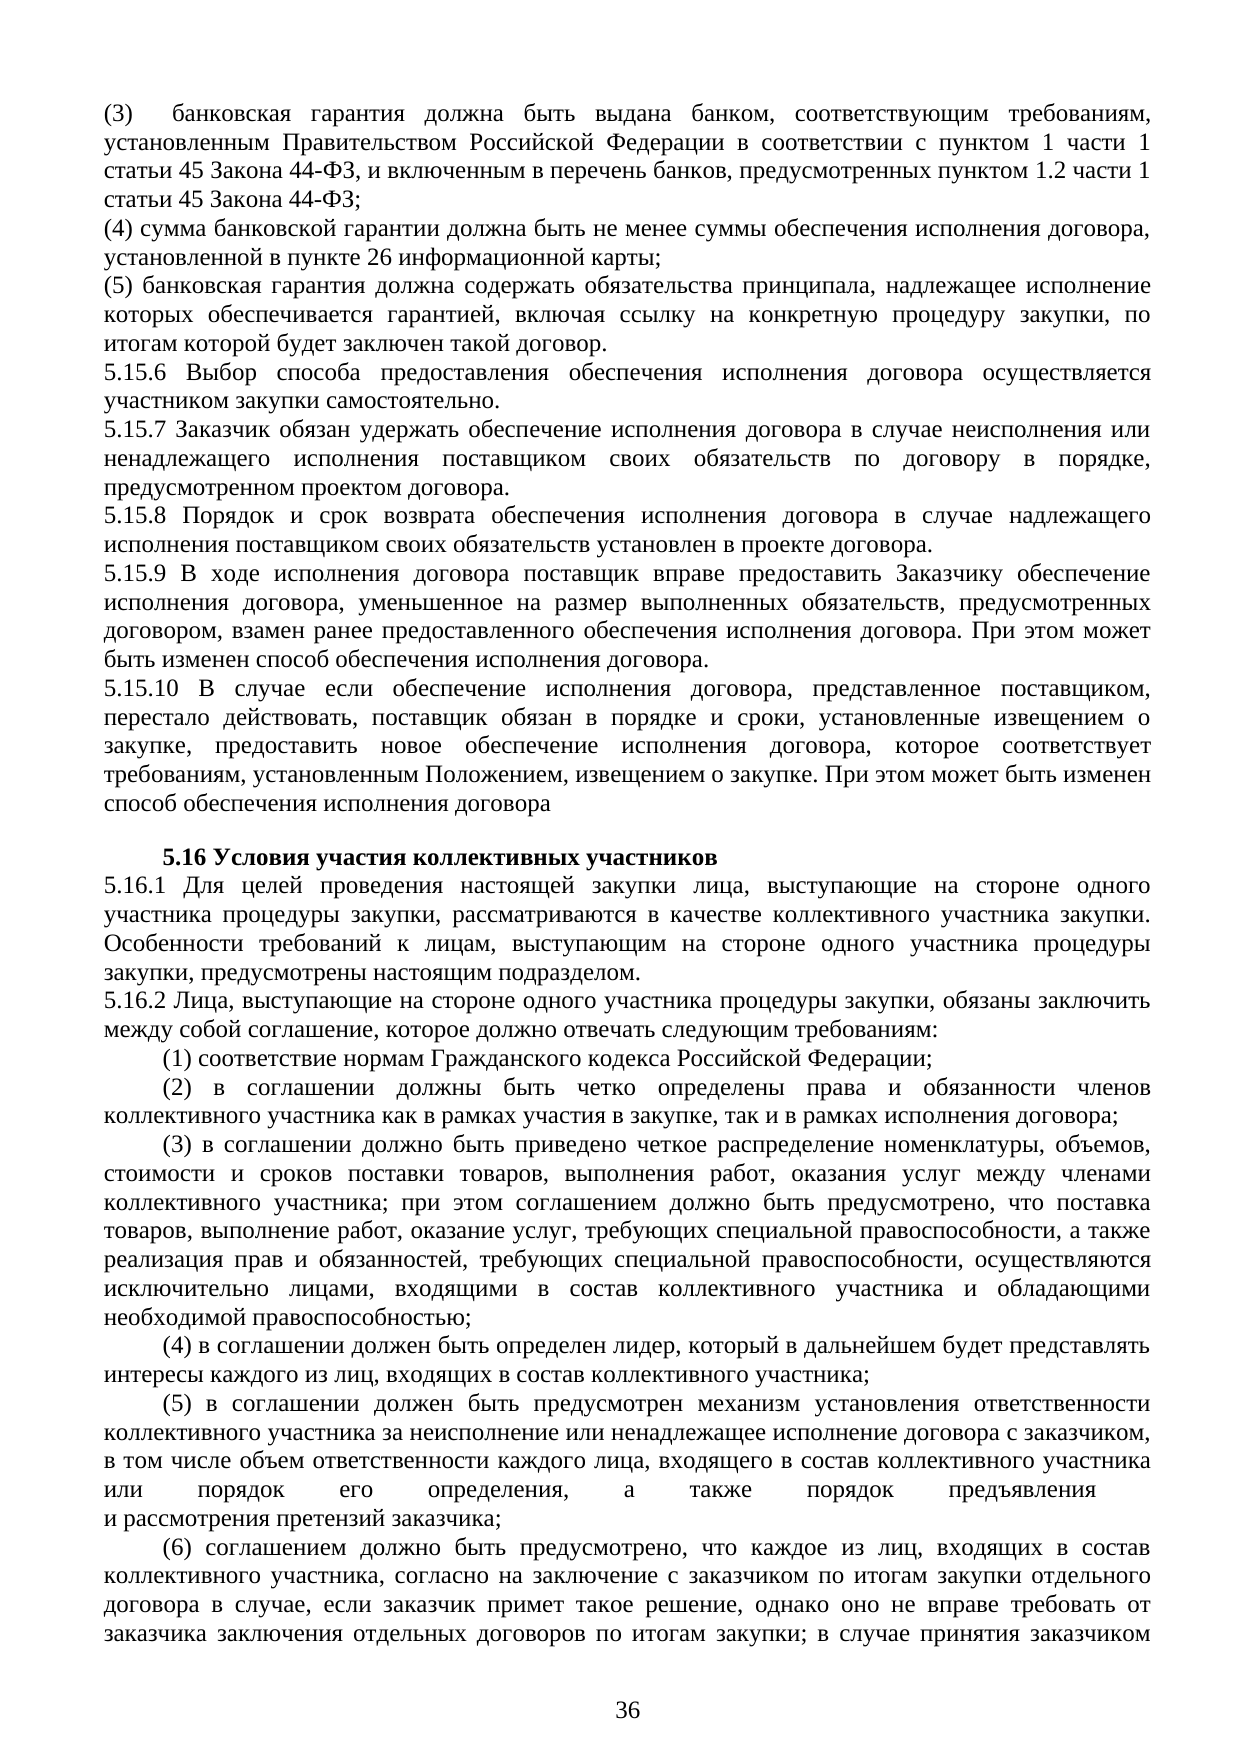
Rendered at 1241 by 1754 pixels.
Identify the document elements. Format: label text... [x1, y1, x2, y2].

text (1) соответствие нормам Гражданского кодекса Российской Федерации; [103, 1043, 1152, 1072]
text 5.16.2 Лица, выступающие на стороне одного участника процедуры закупки, обязаны заключить между собой соглашение, которое должно отвечать следующим требованиям: [103, 985, 1152, 1043]
text 5.15.9 В ходе исполнения договора поставщик вправе предоставить Заказчику обеспечение исполнения договора, уменьшенное на размер выполненных обязательств, предусмотренных договором, взамен ранее предоставленного обеспечения исполнения договора. При этом может быть изменен способ обеспечения исполнения договора. [103, 558, 1152, 673]
text 5.16 Условия участия коллективных участников [162, 842, 1152, 870]
text (4) в соглашении должен быть определен лидер, который в дальнейшем будет представлять интересы каждого из лиц, входящих в состав коллективного участника; [103, 1330, 1152, 1388]
text 5.16.1 Для целей проведения настоящей закупки лица, выступающие на стороне одного участника процедуры закупки, рассматриваются в качестве коллективного участника закупки. Особенности требований к лицам, выступающим на стороне одного участника процедуры закупки, предусмотрены настоящим подразделом. [103, 870, 1152, 985]
text (3) банковская гарантия должна быть выдана банком, соответствующим требованиям, установленным Правительством Российской Федерации в соответствии с пунктом 1 части 1 статьи 45 Закона 44-ФЗ, и включенным в перечень банков, предусмотренных пунктом 1.2 части 1 статьи 45 Закона 44-ФЗ; [103, 98, 1152, 213]
text (2) в соглашении должны быть четко определены права и обязанности членов коллективного участника как в рамках участия в закупке, так и в рамках исполнения договора; [103, 1072, 1152, 1129]
text 5.15.7 Заказчик обязан удержать обеспечение исполнения договора в случае неисполнения или ненадлежащего исполнения поставщиком своих обязательств по договору в порядке, предусмотренном проектом договора. [103, 414, 1152, 500]
text 5.15.6 Выбор способа предоставления обеспечения исполнения договора осуществляется участником закупки самостоятельно. [103, 357, 1152, 414]
text (3) в соглашении должно быть приведено четкое распределение номенклатуры, объемов, стоимости и сроков поставки товаров, выполнения работ, оказания услуг между членами коллективного участника; при этом соглашением должно быть предусмотрено, что поставка товаров, выполнение работ, оказание услуг, требующих специальной правоспособности, а также реализация прав и обязанностей, требующих специальной правоспособности, осуществляются исключительно лицами, входящими в состав коллективного участника и обладающими необходимой правоспособностью; [103, 1129, 1152, 1330]
text 5.15.10 В случае если обеспечение исполнения договора, представленное поставщиком, перестало действовать, поставщик обязан в порядке и сроки, установленные извещением о закупке, предоставить новое обеспечение исполнения договора, которое соответствует требованиям, установленным Положением, извещением о закупке. При этом может быть изменен способ обеспечения исполнения договора [103, 673, 1152, 817]
text 5.15.8 Порядок и срок возврата обеспечения исполнения договора в случае надлежащего исполнения поставщиком своих обязательств установлен в проекте договора. [103, 500, 1152, 558]
text (4) сумма банковской гарантии должна быть не менее суммы обеспечения исполнения договора, установленной в пункте 26 информационной карты; [103, 213, 1152, 270]
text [103, 1532, 1152, 1647]
text (5) в соглашении должен быть предусмотрен механизм установления ответственности коллективного участника за неисполнение или ненадлежащее исполнение договора с заказчиком, в том числе объем ответственности каждого лица, входящего в состав коллективного участника или порядок его определения, а также порядок предъявления и рассмотрения претензий заказчика; [103, 1388, 1152, 1532]
text (5) банковская гарантия должна содержать обязательства принципала, надлежащее исполнение которых обеспечивается гарантией, включая ссылку на конкретную процедуру закупки, по итогам которой будет заключен такой договор. [103, 270, 1152, 357]
